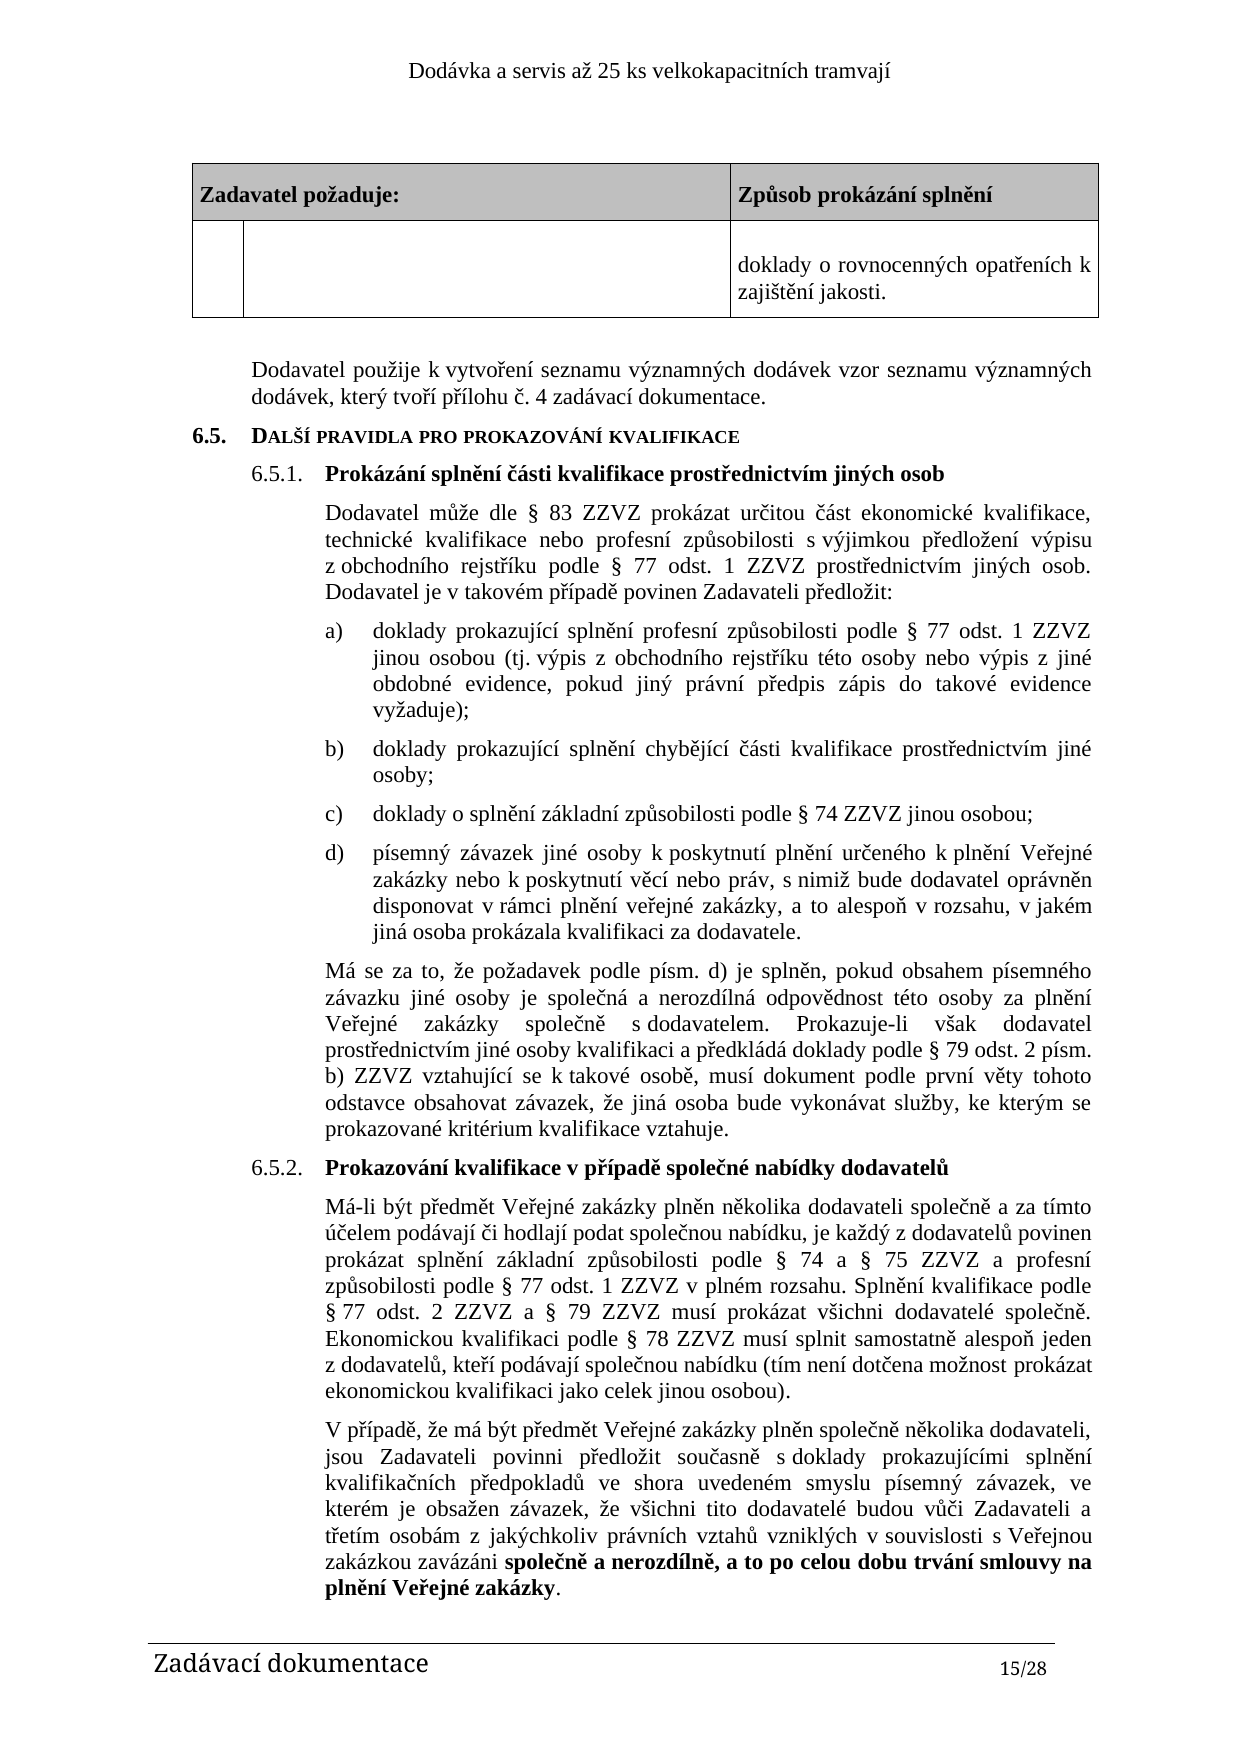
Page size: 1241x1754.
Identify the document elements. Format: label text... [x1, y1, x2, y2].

text Má-li být předmět Veřejné zakázky plněn několika dodavateli společně a za tímto účelem podávají či hodlají podat společnou nabídku, je každý z dodavatelů povinen prokázat splnění základní způsobilosti podle § 74 a § 75 ZZVZ a profesní způsobilosti podle § 77 odst. 1 ZZVZ v plném rozsahu. Splnění kvalifikace podle § 77 odst. 2 ZZVZ a § 79 ZZVZ musí prokázat všichni dodavatelé společně. Ekonomickou kvalifikaci podle § 78 ZZVZ musí splnit samostatně alespoň jeden z dodavatelů, kteří podávají společnou nabídku (tím není dotčena možnost prokázat ekonomickou kvalifikaci jako celek jinou osobou). [325, 1193, 1092, 1404]
text V případě, že má být předmět Veřejné zakázky plněn společně několika dodavateli, jsou Zadavateli povinni předložit současně s doklady prokazujícími splnění kvalifikačních předpokladů ve shora uvedeném smyslu písemný závazek, ve kterém je obsažen závazek, že všichni tito dodavatelé budou vůči Zadavateli a třetím osobám z jakýchkoliv právních vztahů vzniklých v souvislosti s Veřejnou zakázkou zavázáni společně a nerozdílně, a to po celou dobu trvání smlouvy na plnění Veřejné zakázky. [325, 1416, 1092, 1601]
table_cell f) [193, 221, 243, 317]
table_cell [731, 221, 1098, 317]
list doklady prokazující splnění profesní způsobilosti podle § 77 odst. 1 ZZVZ jinou osobou (tj. výpis z obchodního rejstříku této osoby nebo výpis z jiné obdobné evidence, pokud jiný právní předpis zápis do takové evidence vyžaduje); [325, 617, 1092, 723]
text Dodavatel použije k vytvoření seznamu významných dodávek vzor seznamu významných dodávek, který tvoří přílohu č. 4 zadávací dokumentace. [251, 356, 1092, 409]
table_header Zadavatel požaduje: [193, 164, 730, 220]
list doklady o splnění základní způsobilosti podle § 74 ZZVZ jinou osobou; [325, 800, 1092, 827]
subtitle Prokázání splnění části kvalifikace prostřednictvím jiných osob [251, 461, 1092, 487]
subtitle Prokazování kvalifikace v případě společné nabídky dodavatelů [251, 1154, 1092, 1181]
subtitle Další pravidla pro prokazování kvalifikace [192, 422, 1092, 448]
text Má se za to, že požadavek podle písm. d) je splněn, pokud obsahem písemného závazku jiné osoby je společná a nerozdílná odpovědnost této osoby za plnění Veřejné zakázky společně s dodavatelem. Prokazuje-li však dodavatel prostřednictvím jiné osoby kvalifikaci a předkládá doklady podle § 79 odst. 2 písm. b) ZZVZ vztahující se k takové osobě, musí dokument podle první věty tohoto odstavce obsahovat závazek, že jiná osoba bude vykonávat služby, ke kterým se prokazované kritérium kvalifikace vztahuje. [325, 957, 1092, 1142]
text Dodavatel může dle § 83 ZZVZ prokázat určitou část ekonomické kvalifikace, technické kvalifikace nebo profesní způsobilosti s výjimkou předložení výpisu z obchodního rejstříku podle § 77 odst. 1 ZZVZ prostřednictvím jiných osob. Dodavatel je v takovém případě povinen Zadavateli předložit: [325, 499, 1092, 605]
table_header Způsob prokázání splnění [731, 164, 1098, 220]
list písemný závazek jiné osoby k poskytnutí plnění určeného k plnění Veřejné zakázky nebo k poskytnutí věcí nebo práv, s nimiž bude dodavatel oprávněn disponovat v rámci plnění veřejné zakázky, a to alespoň v rozsahu, v jakém jiná osoba prokázala kvalifikaci za dodavatele. [325, 839, 1092, 945]
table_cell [244, 221, 730, 317]
list doklady prokazující splnění chybějící části kvalifikace prostřednictvím jiné osoby; [325, 735, 1092, 788]
